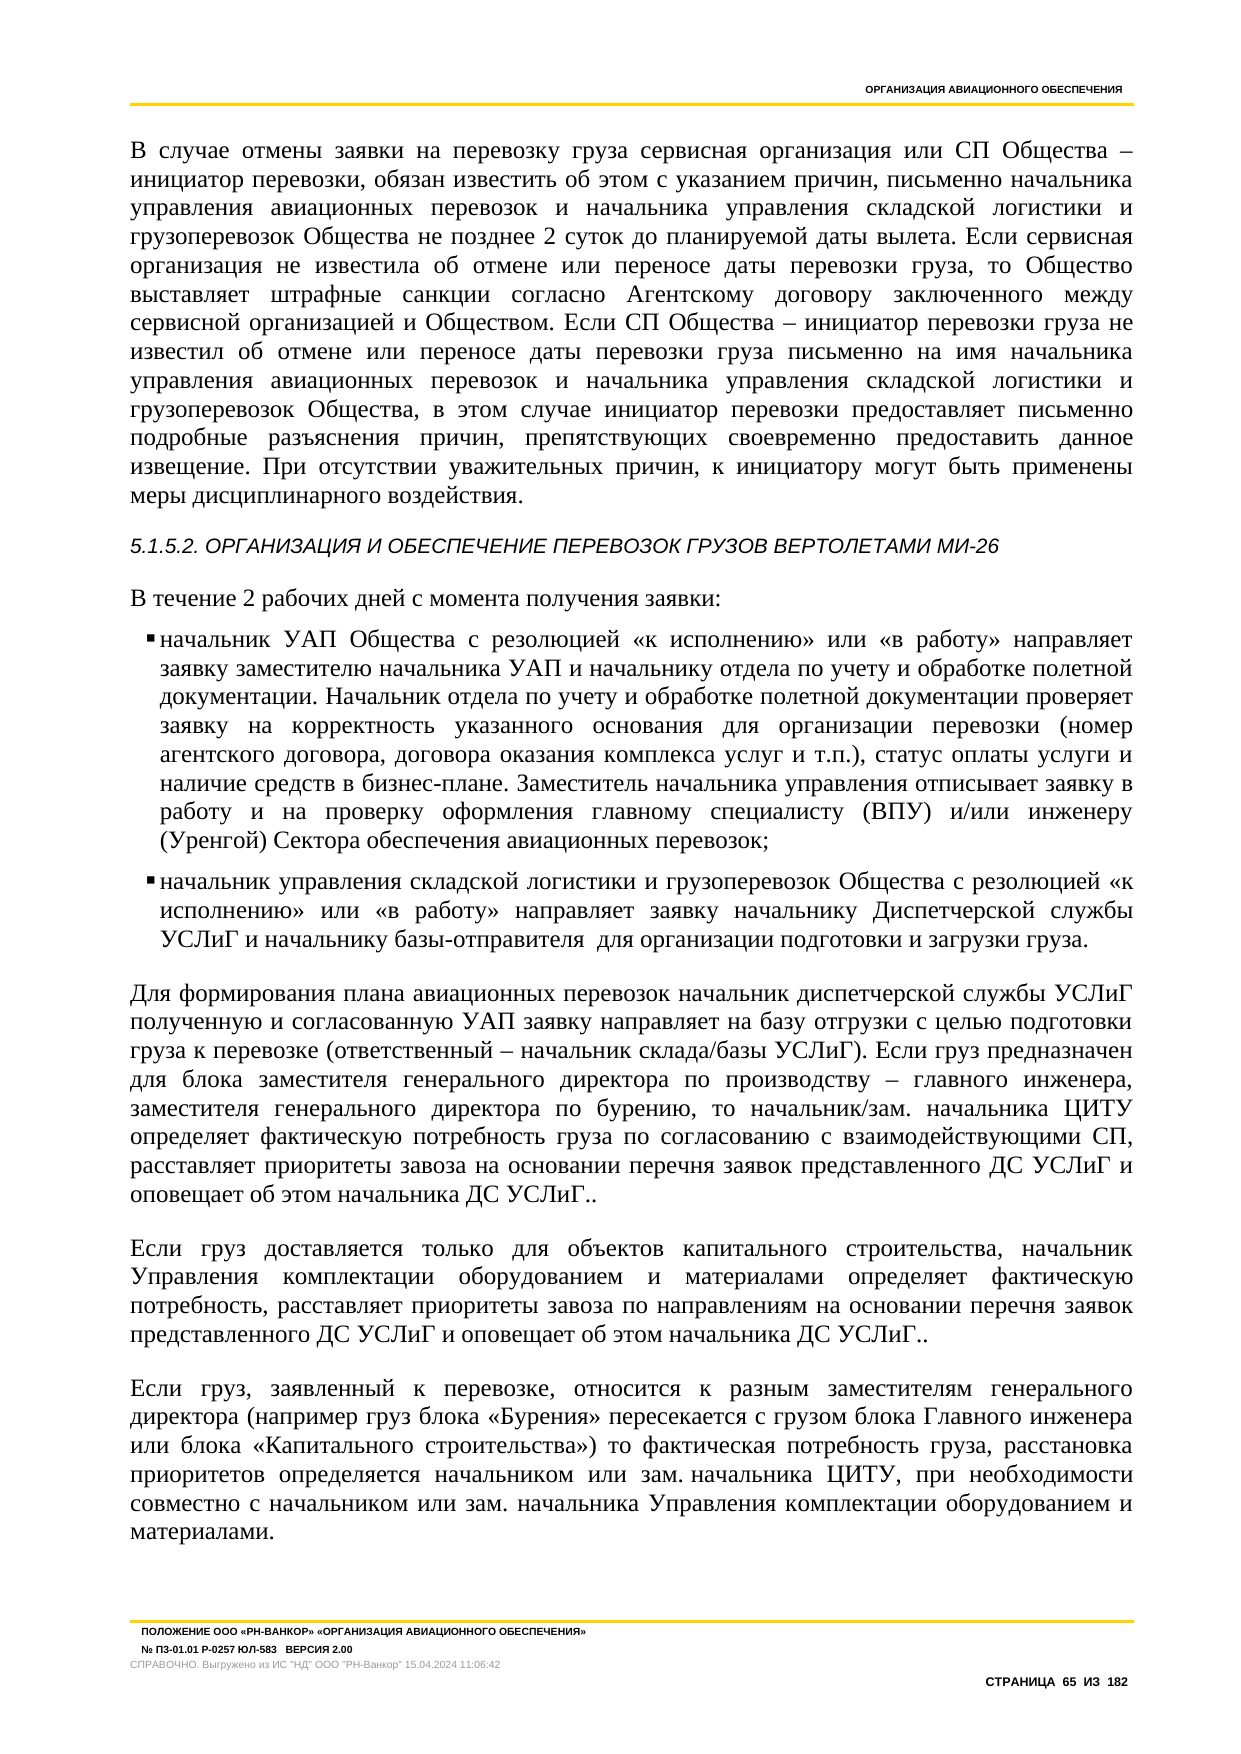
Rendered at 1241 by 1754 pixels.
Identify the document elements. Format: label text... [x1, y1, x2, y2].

list начальник управления складской логистики и грузоперевозок Общества с резолюцией «к исполнению» или «в работу» направляет заявку начальнику Диспетчерской службы УСЛиГ и начальнику базы-отправителя для организации подготовки и загрузки груза. [145, 866, 1134, 953]
text Если груз доставляется только для объектов капитального строительства, начальник Управления комплектации оборудованием и материалами определяет фактическую потребность, расставляет приоритеты завоза по направлениям на основании перечня заявок представленного ДС УСЛиГ и оповещает об этом начальника ДС УСЛиГ.. [130, 1233, 1134, 1348]
text Для формирования плана авиационных перевозок начальник диспетчерской службы УСЛиГ полученную и согласованную УАП заявку направляет на базу отгрузки с целью подготовки груза к перевозке (ответственный – начальник склада/базы УСЛиГ). Если груз предназначен для блока заместителя генерального директора по производству – главного инженера, заместителя генерального директора по бурению, то начальник/зам. начальника ЦИТУ определяет фактическую потребность груза по согласованию с взаимодействующими СП, расставляет приоритеты завоза на основании перечня заявок представленного ДС УСЛиГ и оповещает об этом начальника ДС УСЛиГ.. [130, 978, 1134, 1208]
list начальник УАП Общества с резолюцией «к исполнению» или «в работу» направляет заявку заместителю начальника УАП и начальнику отдела по учету и обработке полетной документации. Начальник отдела по учету и обработке полетной документации проверяет заявку на корректность указанного основания для организации перевозки (номер агентского договора, договора оказания комплекса услуг и т.п.), статус оплаты услуги и наличие средств в бизнес-плане. Заместитель начальника управления отписывает заявку в работу и на проверку оформления главному специалисту (ВПУ) и/или инженеру (Уренгой) Сектора обеспечения авиационных перевозок; [145, 624, 1134, 854]
text В течение 2 рабочих дней с момента получения заявки: [130, 583, 1134, 611]
text В случае отмены заявки на перевозку груза сервисная организация или СП Общества – инициатор перевозки, обязан известить об этом с указанием причин, письменно начальника управления авиационных перевозок и начальника управления складской логистики и грузоперевозок Общества не позднее 2 суток до планируемой даты вылета. Если сервисная организация не известила об отмене или переносе даты перевозки груза, то Общество выставляет штрафные санкции согласно Агентскому договору заключенного между сервисной организацией и Обществом. Если СП Общества – инициатор перевозки груза не известил об отмене или переносе даты перевозки груза письменно на имя начальника управления авиационных перевозок и начальника управления складской логистики и грузоперевозок Общества, в этом случае инициатор перевозки предоставляет письменно подробные разъяснения причин, препятствующих своевременно предоставить данное извещение. При отсутствии уважительных причин, к инициатору могут быть применены меры дисциплинарного воздействия. [130, 135, 1134, 509]
list организациЯ и обеспечениЕ перевозок грузов вертолетаМИ МИ-26 [130, 534, 1134, 558]
text Если груз, заявленный к перевозке, относится к разным заместителям генерального директора (например груз блока «Бурения» пересекается с грузом блока Главного инженера или блока «Капитального строительства») то фактическая потребность груза, расстановка приоритетов определяется начальником или зам. начальника ЦИТУ, при необходимости совместно с начальником или зам. начальника Управления комплектации оборудованием и материалами. [130, 1373, 1134, 1545]
